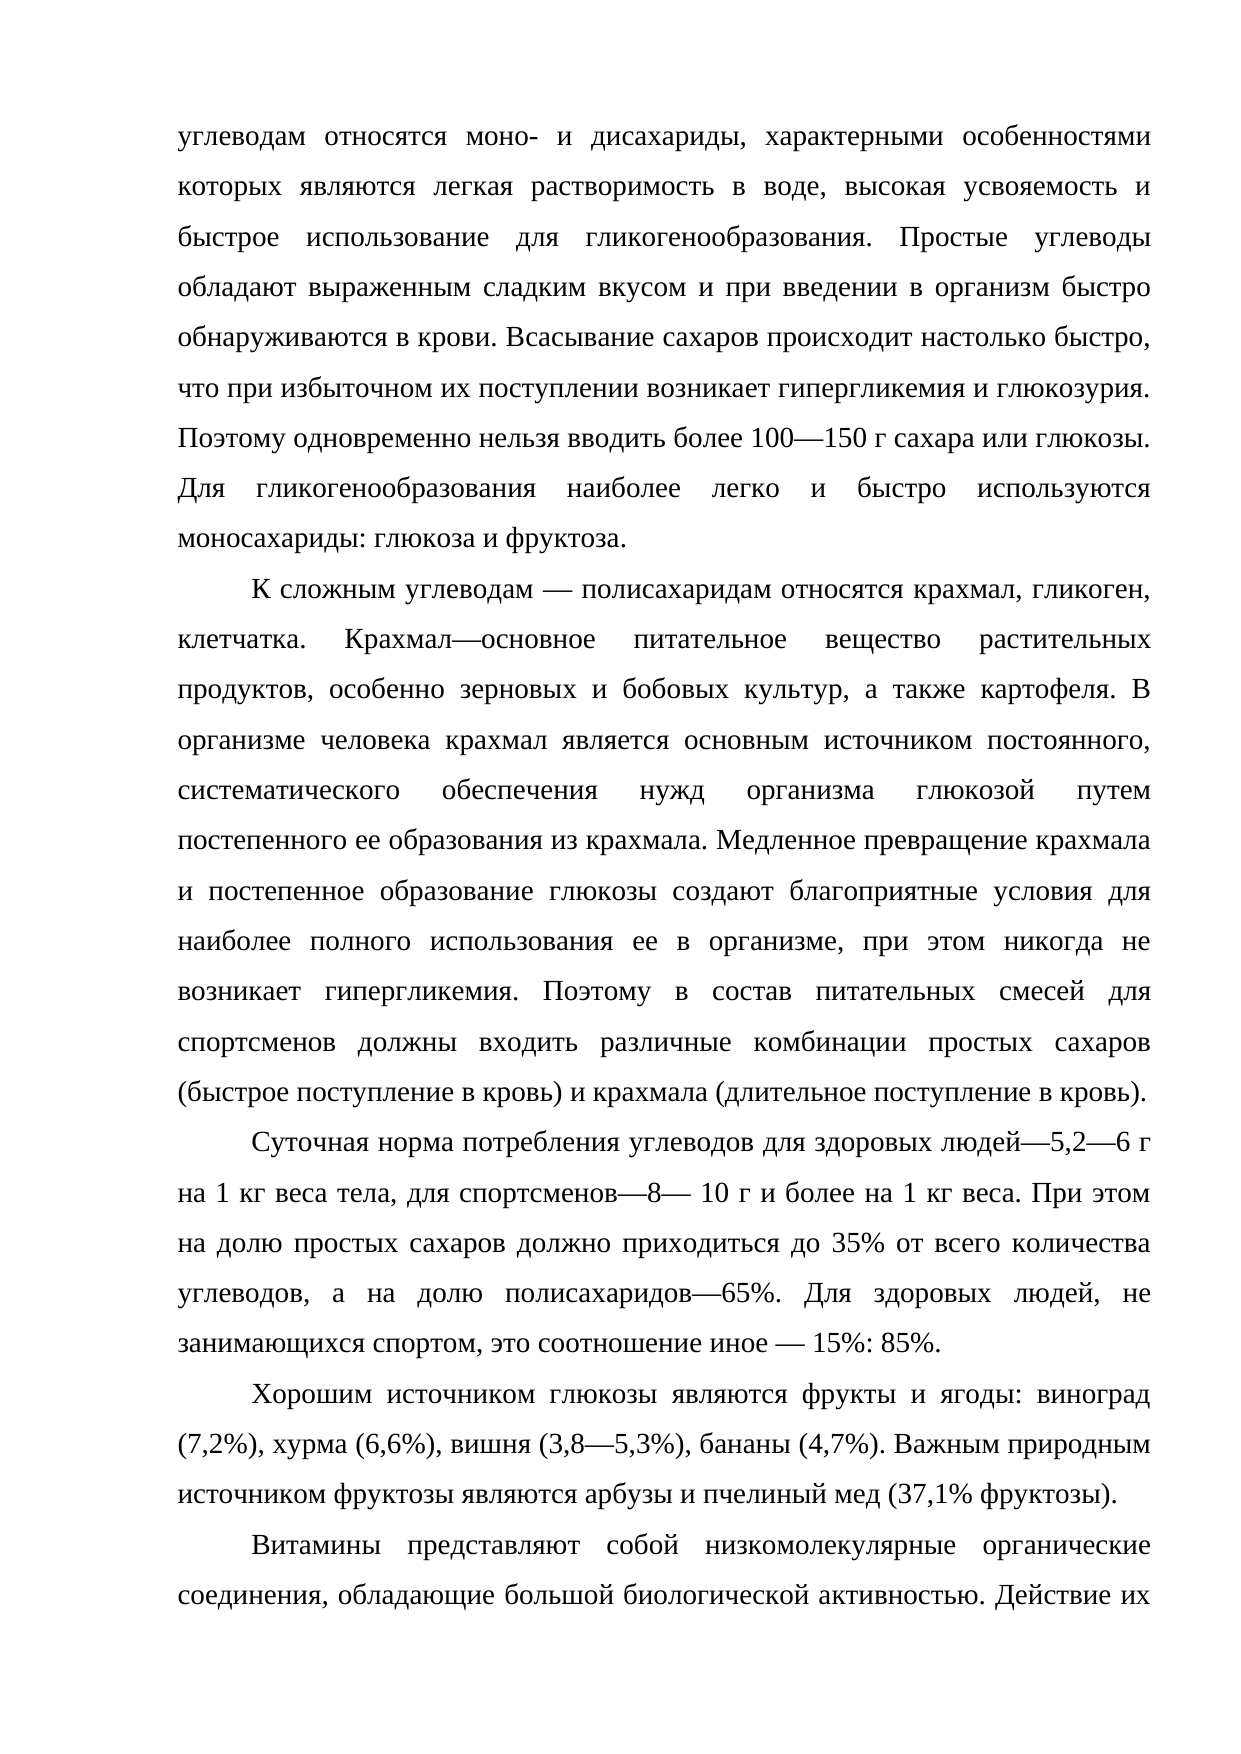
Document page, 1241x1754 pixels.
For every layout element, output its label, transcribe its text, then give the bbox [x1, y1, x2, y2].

text К сложным углеводам — полисахаридам относятся крахмал, гликоген, клетчатка. Крахмал—основное питательное вещество растительных продуктов, особенно зерновых и бобовых культур, а также картофеля. В организме человека крахмал является основным источником постоянного, систематического обеспечения нужд организма глюкозой путем постепенного ее образования из крахмала. Медленное превращение крахмала и постепенное образование глюкозы создают благоприятные условия для наиболее полного использования ее в организме, при этом никогда не возникает гипергликемия. Поэтому в состав питательных смесей для спортсменов должны входить различные комбинации простых сахаров (быстрое поступление в кровь) и крахмала (длительное поступление в кровь). [177, 571, 1152, 1108]
text Суточная норма потребления углеводов для здоровых людей—5,2—6 г на 1 кг веса тела, для спортсменов—8— 10 г и более на 1 кг веса. При этом на долю простых сахаров должно приходиться до 35% от всего количества углеводов, а на долю полисахаридов—65%. Для здоровых людей, не занимающихся спортом, это соотношение иное — 15%: 85%. [177, 1124, 1152, 1359]
text Хорошим источником глюкозы являются фрукты и ягоды: виноград (7,2%), хурма (6,6%), вишня (3,8—5,3%), бананы (4,7%). Важным природным источником фруктозы являются арбузы и пчелиный мед (37,1% фруктозы). [177, 1376, 1152, 1510]
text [177, 1527, 1152, 1611]
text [177, 118, 1152, 554]
